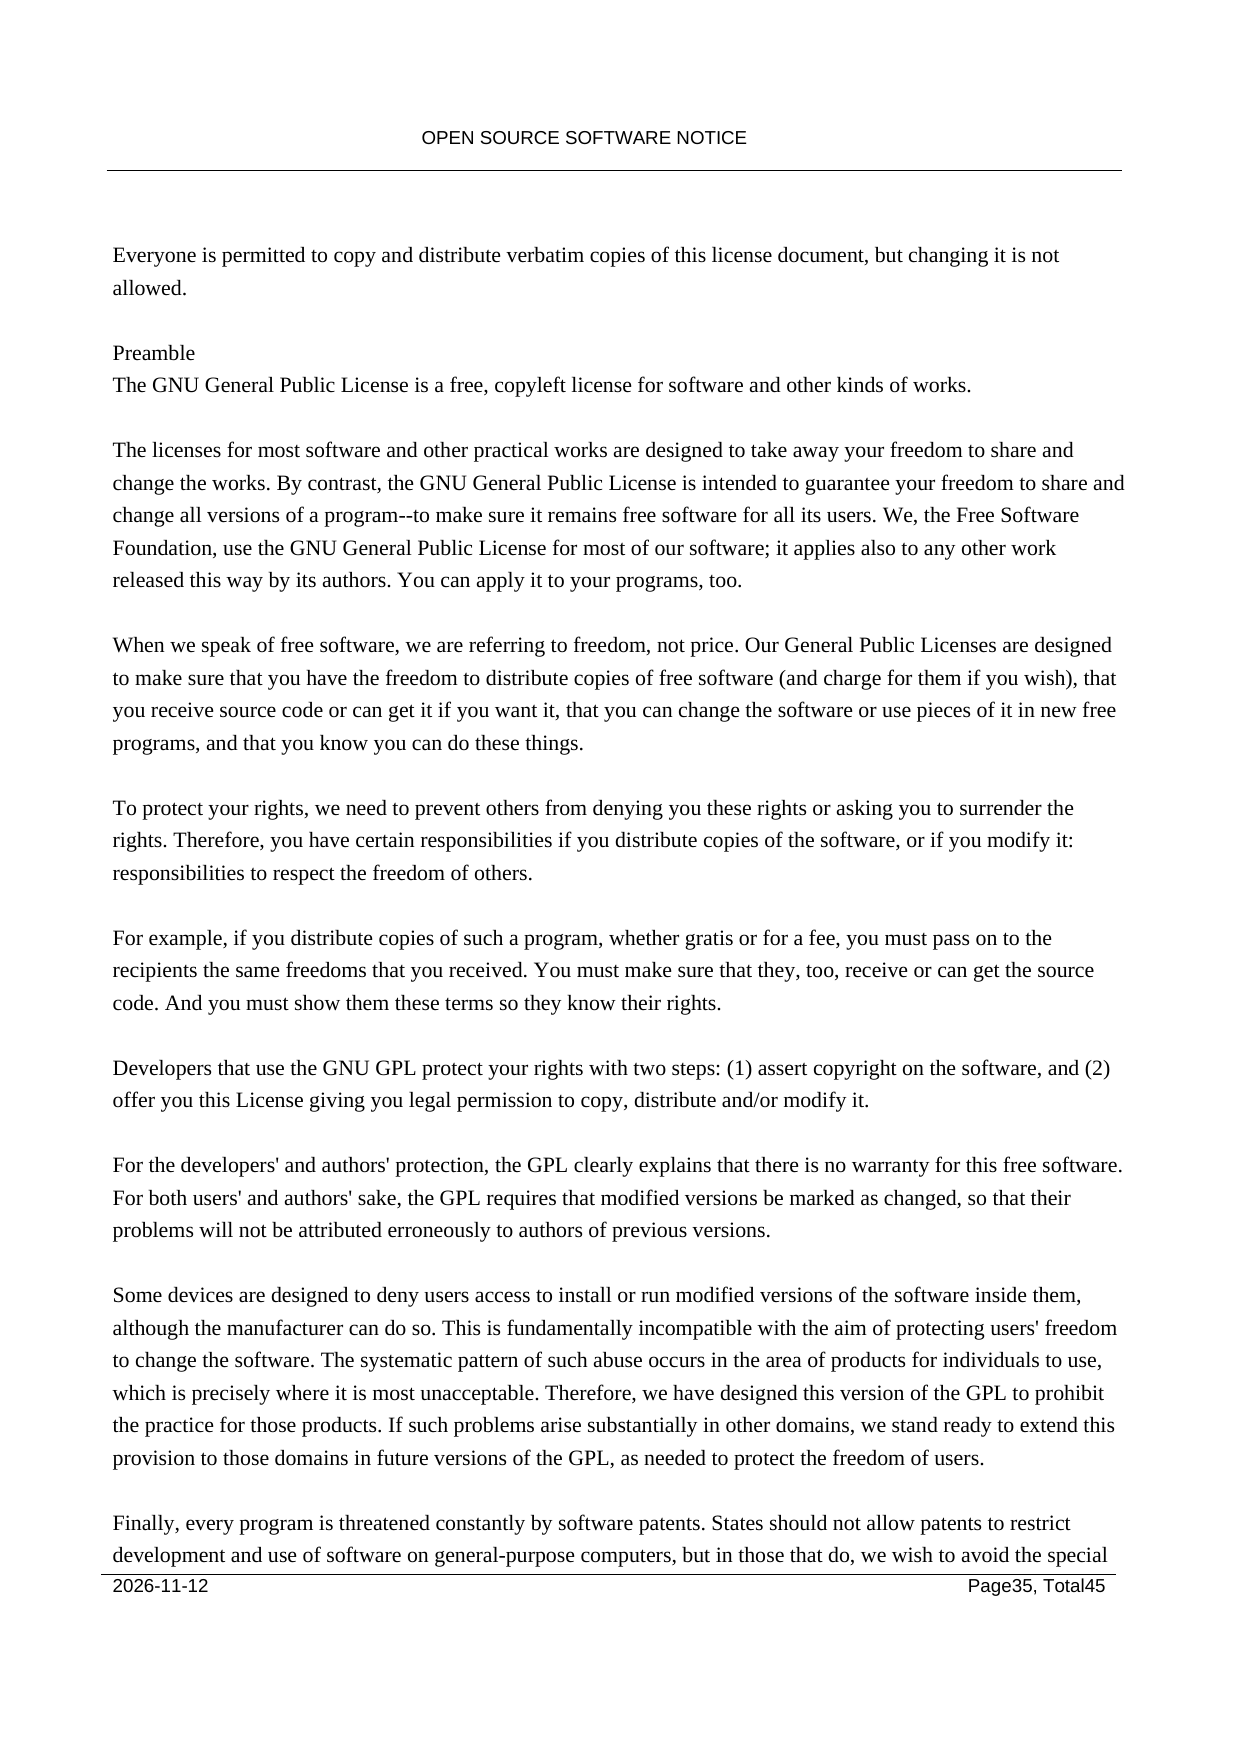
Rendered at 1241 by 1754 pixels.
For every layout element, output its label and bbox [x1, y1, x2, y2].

text [112, 206, 1128, 1571]
